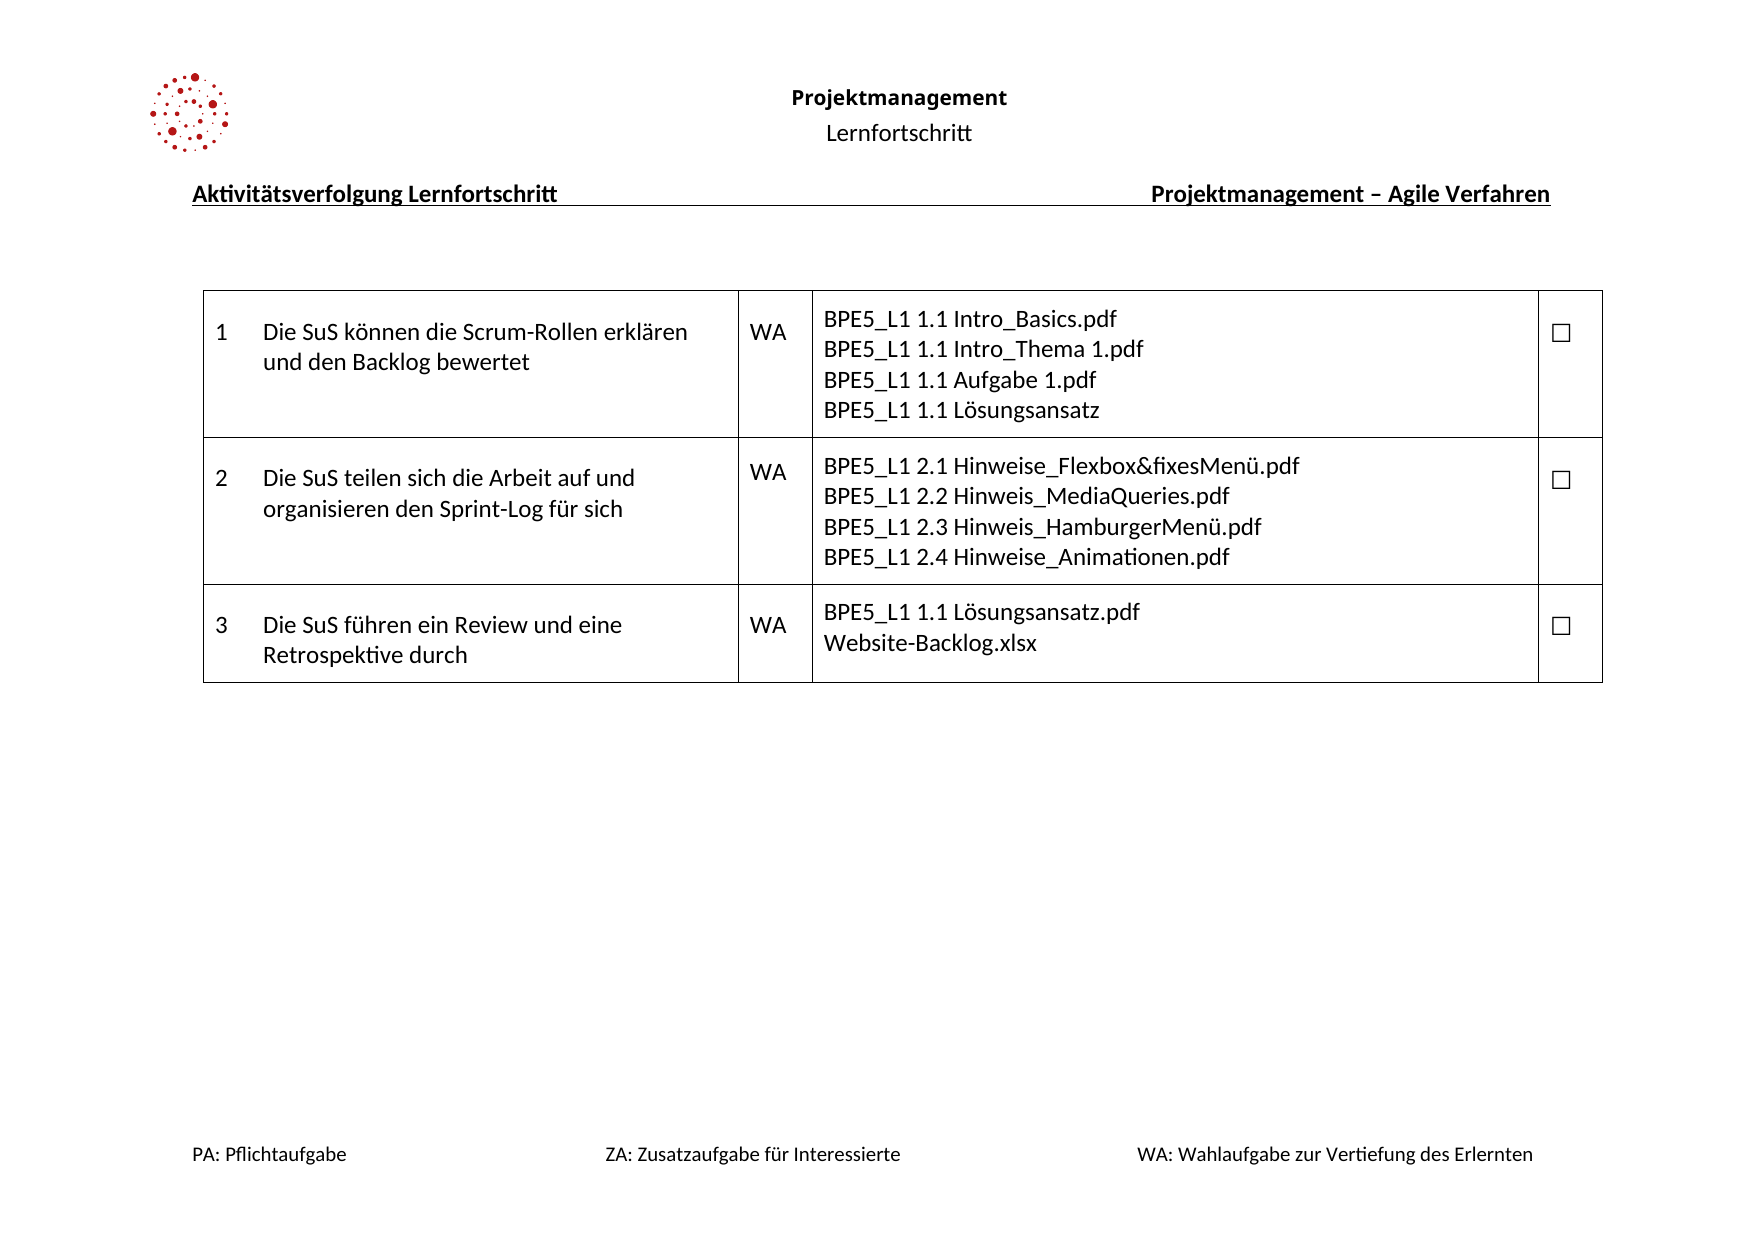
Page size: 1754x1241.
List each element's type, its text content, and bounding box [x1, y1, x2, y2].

table_cell [1539, 438, 1602, 584]
table_cell BPE5_L1 2.1 Hinweise_Flexbox&fixesMenü.pdf BPE5_L1 2.2 Hinweis_MediaQueries.pdf BPE5_L1 2.3 Hinweis_HamburgerMenü.pdf BPE5_L1 2.4 Hinweise_Animationen.pdf [813, 438, 1538, 584]
text Aktivitätsverfolgung Lernfortschritt Projektmanagement – Agile Verfahren [192, 179, 1606, 209]
table_cell BPE5_L1 1.1 Lösungsansatz.pdf Website-Backlog.xlsx [813, 585, 1538, 682]
table_cell WA [739, 438, 812, 584]
table_header BPE5_L1 1.1 Intro_Basics.pdf BPE5_L1 1.1 Intro_Thema 1.pdf BPE5_L1 1.1 Aufgabe 1.pdf BPE5_L1 1.1 Lösungsansatz [813, 291, 1538, 437]
table_cell 3 Die SuS führen ein Review und eine Retrospektive durch [204, 585, 738, 682]
picture [150, 73, 229, 152]
table_header WA [739, 291, 812, 437]
table_cell WA [739, 585, 812, 682]
table_cell 2 Die SuS teilen sich die Arbeit auf und organisieren den Sprint-Log für sich [204, 438, 738, 584]
table_header 1 Die SuS können die Scrum-Rollen erklären und den Backlog bewertet [204, 291, 738, 437]
table_cell [1539, 585, 1602, 682]
table_header [1539, 291, 1602, 437]
